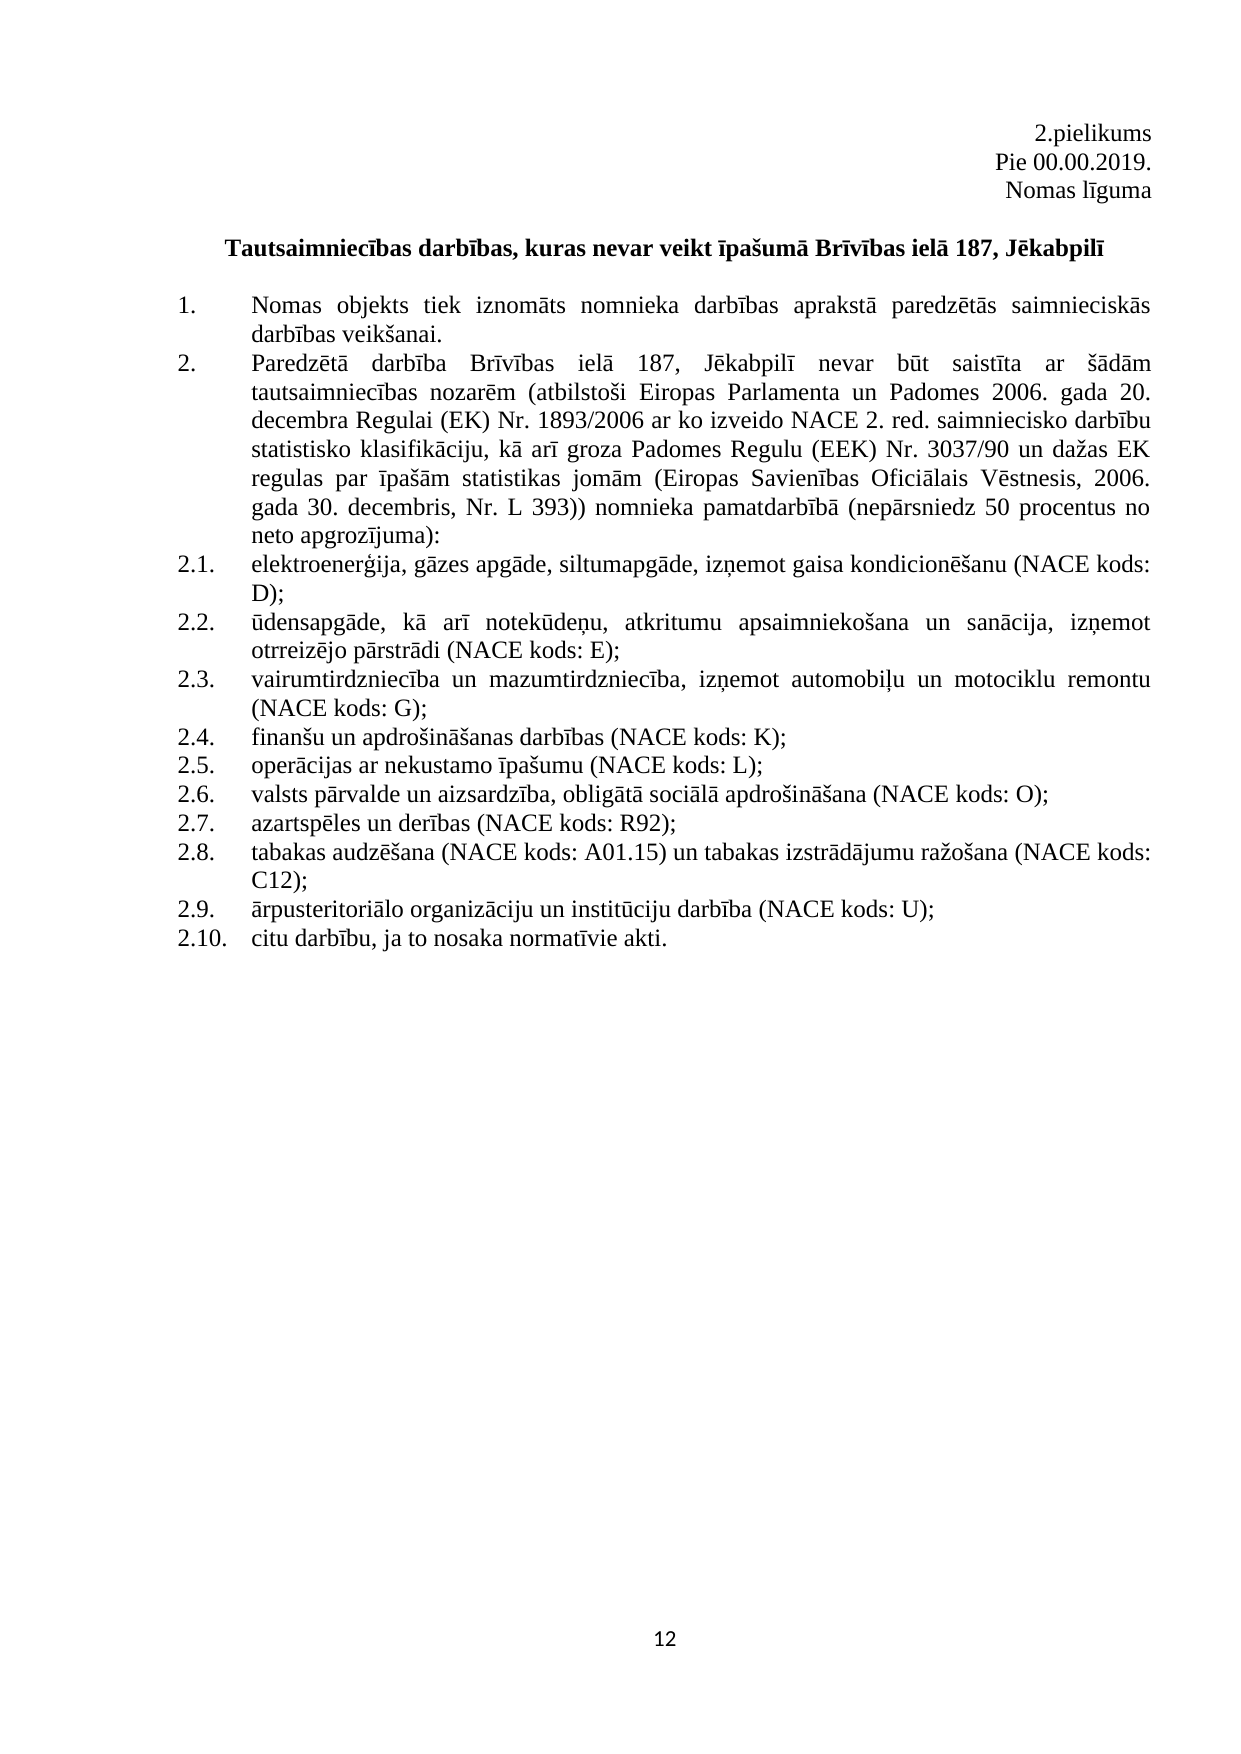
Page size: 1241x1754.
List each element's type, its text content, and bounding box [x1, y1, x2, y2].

list Nomas objekts tiek iznomāts nomnieka darbības aprakstā paredzētās saimnieciskās darbības veikšanai. [177, 291, 1152, 348]
text Pie 00.00.2019. [177, 147, 1152, 176]
text 2.pielikums [177, 118, 1152, 147]
list vairumtirdzniecība un mazumtirdzniecība, izņemot automobiļu un motociklu remontu (NACE kods: G); [177, 664, 1152, 722]
list azartspēles un derības (NACE kods: R92); [177, 808, 1152, 837]
text Nomas līguma [177, 176, 1152, 204]
list Paredzētā darbība Brīvības ielā 187, Jēkabpilī nevar būt saistīta ar šādām tautsaimniecības nozarēm (atbilstoši Eiropas Parlamenta un Padomes 2006. gada 20. decembra Regulai (EK) Nr. 1893/2006 ar ko izveido NACE 2. red. saimniecisko darbību statistisko klasifikāciju, kā arī groza Padomes Regulu (EEK) Nr. 3037/90 un dažas EK regulas par īpašām statistikas jomām (Eiropas Savienības Oficiālais Vēstnesis, 2006. gada 30. decembris, Nr. L 393)) nomnieka pamatdarbībā (nepārsniedz 50 procentus no neto apgrozījuma): [177, 348, 1152, 549]
text Tautsaimniecības darbības, kuras nevar veikt īpašumā Brīvības ielā 187, Jēkabpilī [177, 233, 1152, 262]
list operācijas ar nekustamo īpašumu (NACE kods: L); [177, 751, 1152, 779]
list ārpusteritoriālo organizāciju un institūciju darbība (NACE kods: U); [177, 894, 1152, 923]
list ūdensapgāde, kā arī notekūdeņu, atkritumu apsaimniekošana un sanācija, izņemot otrreizējo pārstrādi (NACE kods: E); [177, 607, 1152, 664]
list tabakas audzēšana (NACE kods: A01.15) un tabakas izstrādājumu ražošana (NACE kods: C12); [177, 837, 1152, 894]
list finanšu un apdrošināšanas darbības (NACE kods: K); [177, 722, 1152, 751]
list citu darbību, ja to nosaka normatīvie akti. [177, 923, 1152, 952]
list valsts pārvalde un aizsardzība, obligātā sociālā apdrošināšana (NACE kods: O); [177, 779, 1152, 808]
list elektroenerģija, gāzes apgāde, siltumapgāde, izņemot gaisa kondicionēšanu (NACE kods: D); [177, 549, 1152, 607]
